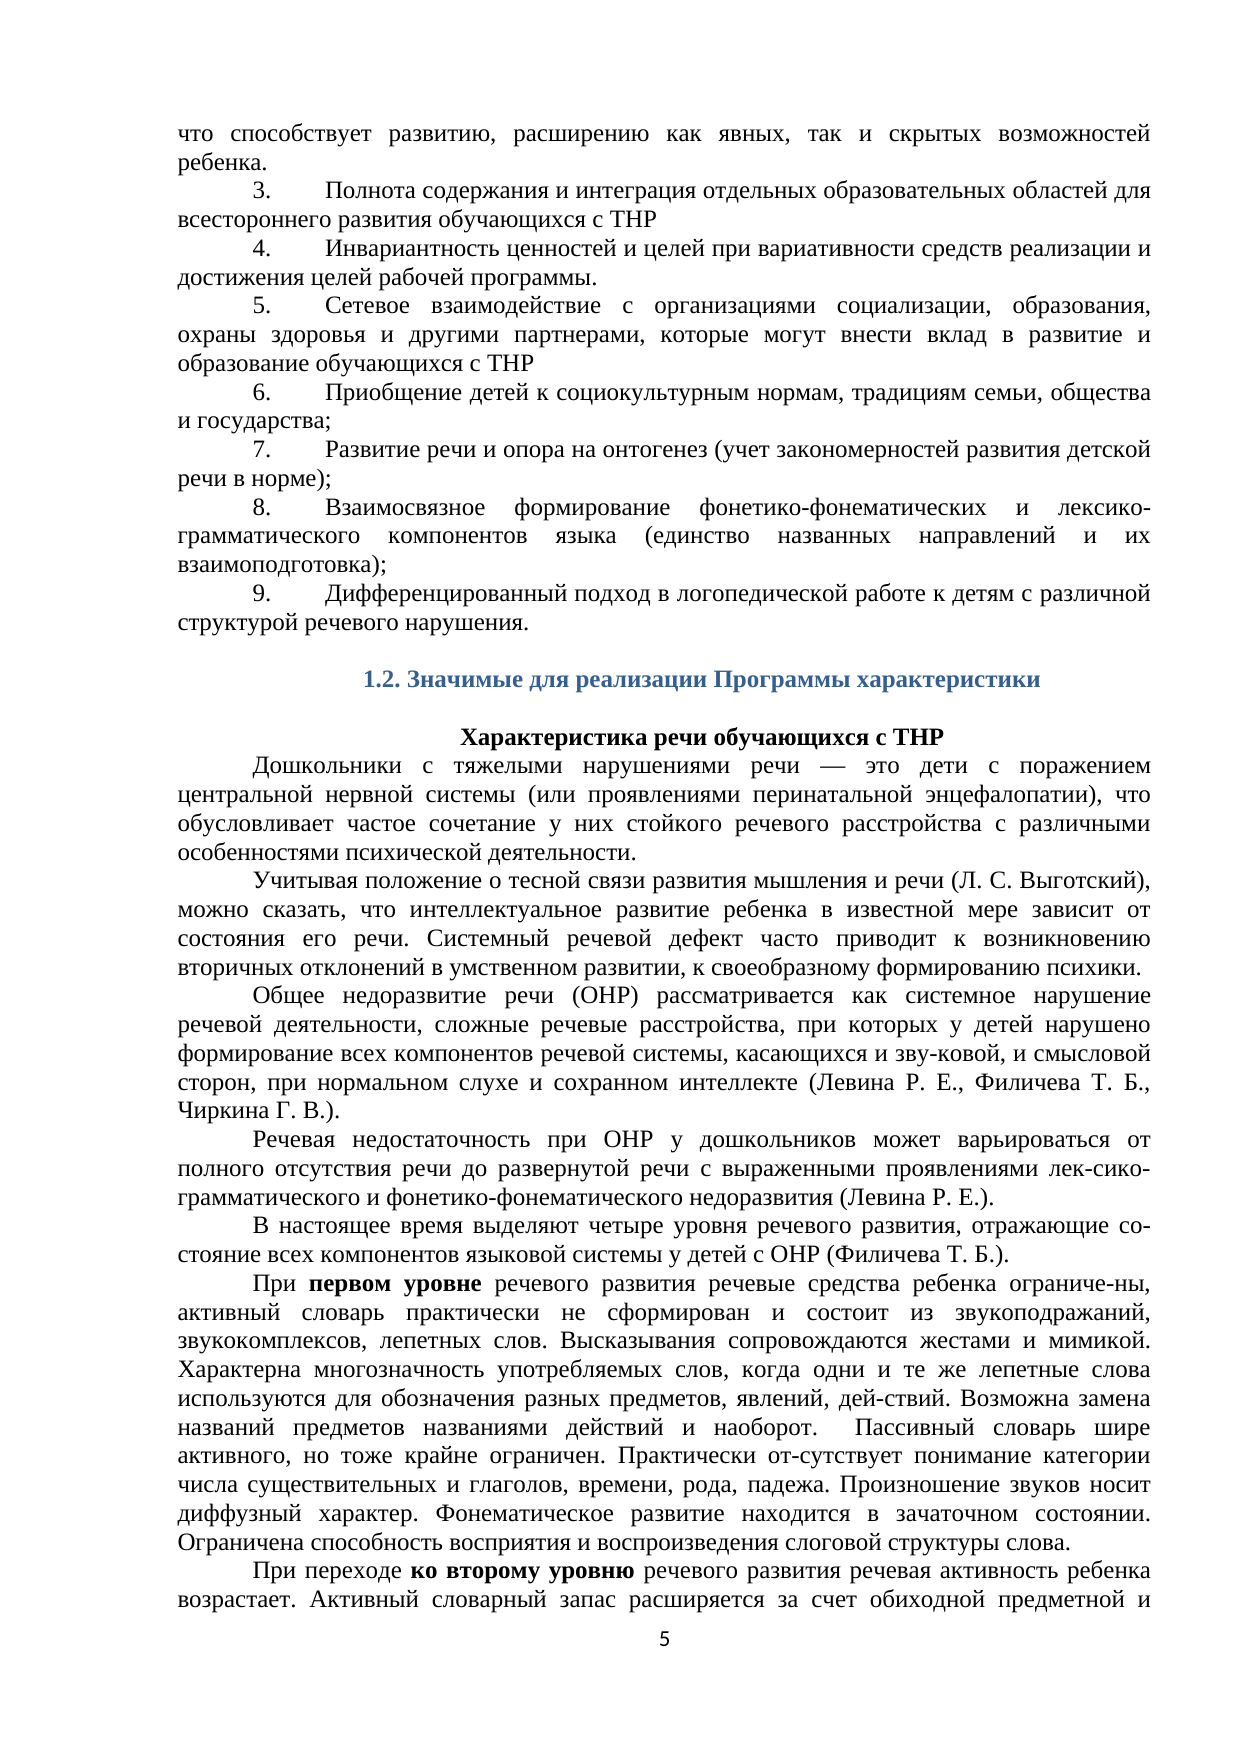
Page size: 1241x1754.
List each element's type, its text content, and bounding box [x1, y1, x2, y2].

text В настоящее время выделяют четыре уровня речевого развития, отражающие со-стояние всех компонентов языковой системы у детей с ОНР (Филичева Т. Б.). [177, 1211, 1152, 1268]
subtitle 1.2. Значимые для реализации Программы характеристики [177, 664, 1152, 693]
text Характеристика речи обучающихся с ТНР [177, 722, 1152, 751]
text При первом уровне речевого развития речевые средства ребенка ограниче-ны, активный словарь практически не сформирован и состоит из звукоподражаний, звукокомплексов, лепетных слов. Высказывания сопровождаются жестами и мимикой. Характерна многозначность употребляемых слов, когда одни и те же лепетные слова используются для обозначения разных предметов, явлений, дей-ствий. Возможна замена названий предметов названиями действий и наоборот. Пассивный словарь шире активного, но тоже крайне ограничен. Практически от-сутствует понимание категории числа существительных и глаголов, времени, рода, падежа. Произношение звуков носит диффузный характер. Фонематическое развитие находится в зачаточном состоянии. Ограничена способность восприятия и воспроизведения слоговой структуры слова. [177, 1268, 1152, 1556]
list Развитие речи и опора на онтогенез (учет закономерностей развития детской речи в норме); [177, 434, 1152, 492]
text Общее недоразвитие речи (ОНР) рассматривается как системное нарушение речевой деятельности, сложные речевые расстройства, при которых у детей нарушено формирование всех компонентов речевой системы, касающихся и зву-ковой, и смысловой сторон, при нормальном слухе и сохранном интеллекте (Левина Р. Е., Филичева Т. Б., Чиркина Г. В.). [177, 981, 1152, 1124]
list Инвариантность ценностей и целей при вариативности средств реализации и достижения целей рабочей программы. [177, 233, 1152, 291]
text Дошкольники с тяжелыми нарушениями речи — это дети с поражением центральной нервной системы (или проявлениями перинатальной энцефалопатии), что обусловливает частое сочетание у них стойкого речевого расстройства с различными особенностями психической деятельности. [177, 751, 1152, 866]
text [177, 1556, 1152, 1613]
text Речевая недостаточность при ОНР у дошкольников может варьироваться от полного отсутствия речи до развернутой речи с выраженными проявлениями лек-сико-грамматического и фонетико-фонематического недоразвития (Левина Р. Е.). [177, 1124, 1152, 1211]
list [177, 118, 1152, 176]
list Дифференцированный подход в логопедической работе к детям с различной структурой речевого нарушения. [177, 578, 1152, 636]
list Взаимосвязное формирование фонетико-фонематических и лексико-грамматического компонентов языка (единство названных направлений и их взаимоподготовка); [177, 492, 1152, 578]
list Приобщение детей к социокультурным нормам, традициям семьи, общества и государства; [177, 377, 1152, 434]
list Сетевое взаимодействие с организациями социализации, образования, охраны здоровья и другими партнерами, которые могут внести вклад в развитие и образование обучающихся с ТНР [177, 291, 1152, 377]
text Учитывая положение о тесной связи развития мышления и речи (Л. С. Выготский), можно сказать, что интеллектуальное развитие ребенка в известной мере зависит от состояния его речи. Системный речевой дефект часто приводит к возникновению вторичных отклонений в умственном развитии, к своеобразному формированию психики. [177, 866, 1152, 981]
list Полнота содержания и интеграция отдельных образовательных областей для всестороннего развития обучающихся с ТНР [177, 176, 1152, 233]
